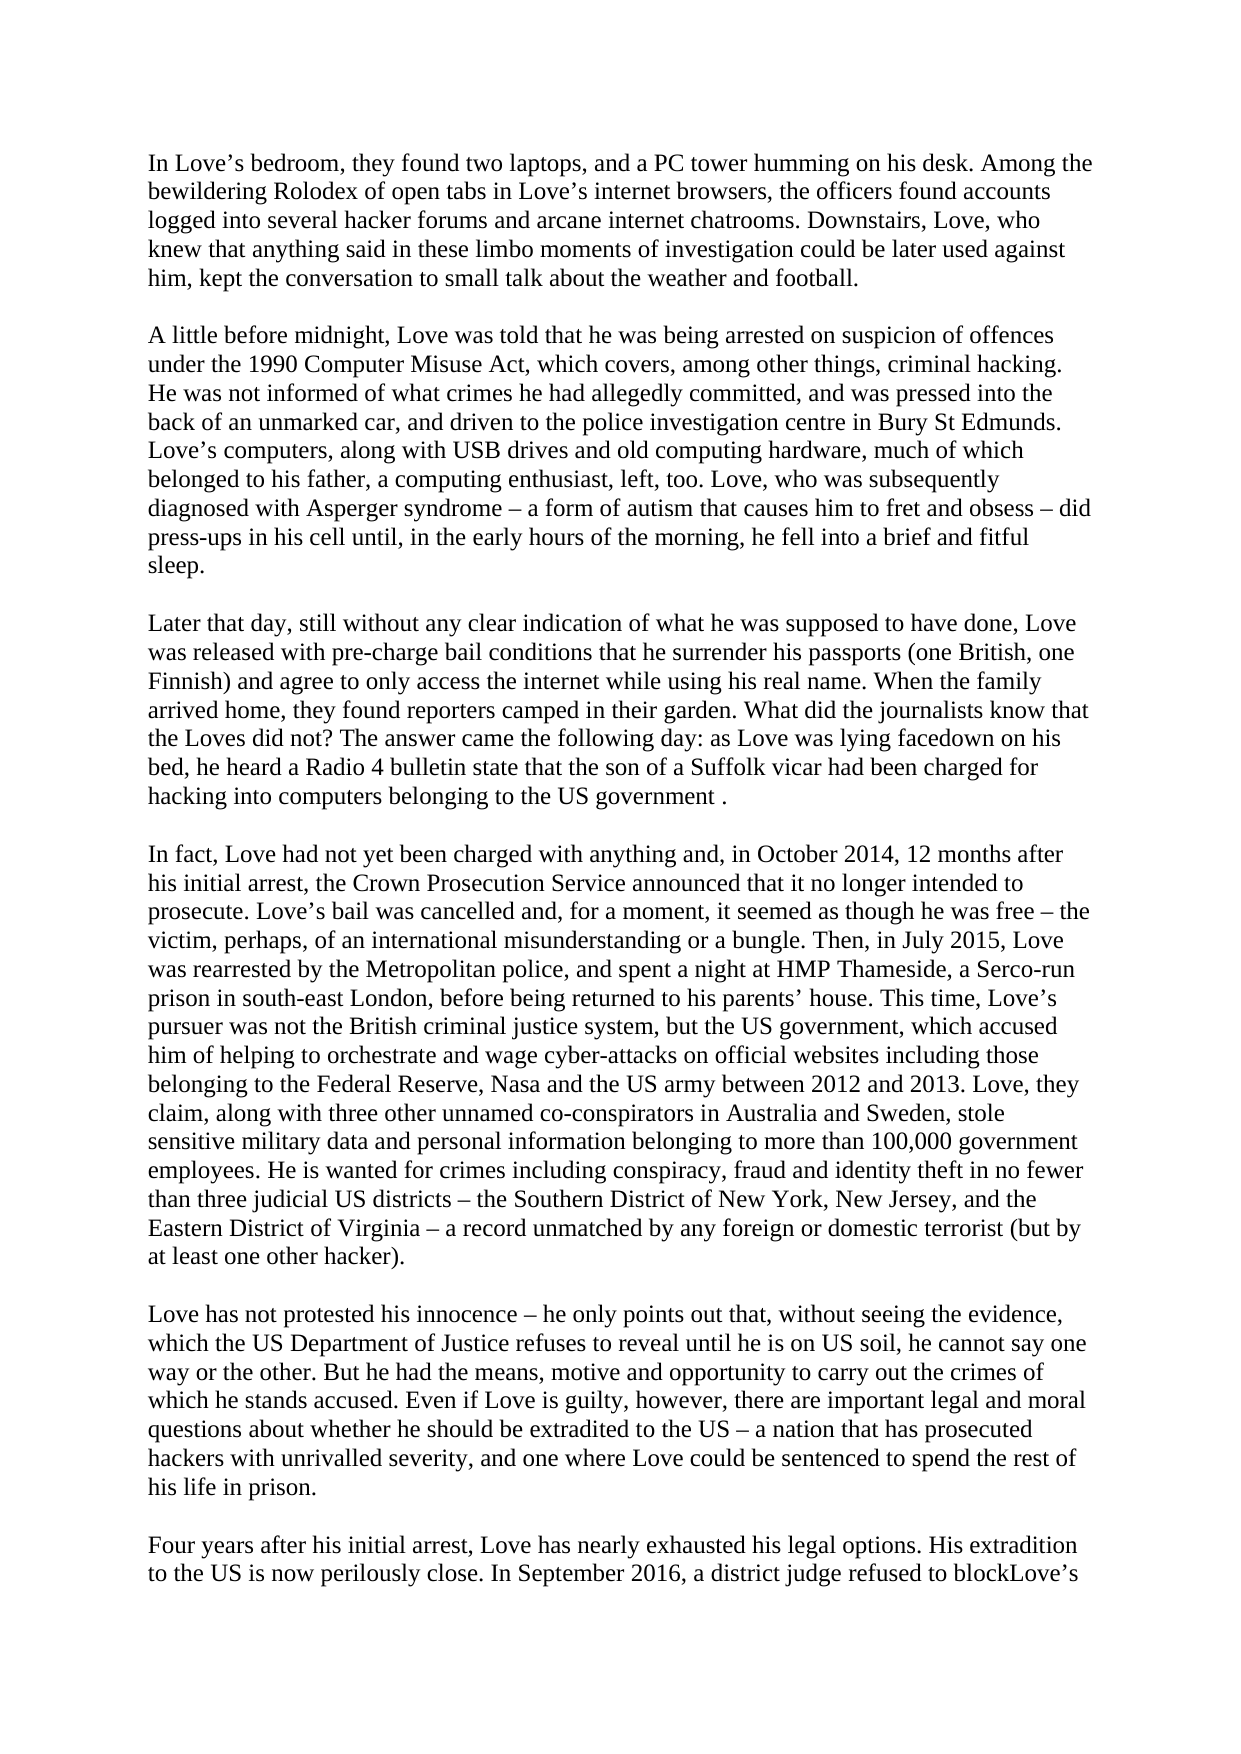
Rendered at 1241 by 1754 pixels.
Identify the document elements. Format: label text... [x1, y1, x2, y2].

text In fact, Love had not yet been charged with anything and, in October 2014, 12 months after his initial arrest, the Crown Prosecution Service announced that it no longer intended to prosecute. Love’s bail was cancelled and, for a moment, it seemed as though he was free – the victim, perhaps, of an international misunderstanding or a bungle. Then, in July 2015, Love was rearrested by the Metropolitan police, and spent a night at HMP Thameside, a Serco-run prison in south-east London, before being returned to his parents’ house. This time, Love’s pursuer was not the British criminal justice system, but the US government, which accused him of helping to orchestrate and wage cyber-attacks on official websites including those belonging to the Federal Reserve, Nasa and the US army between 2012 and 2013. Love, they claim, along with three other unnamed co-conspirators in Australia and Sweden, stole sensitive military data and personal information belonging to more than 100,000 government employees. He is wanted for crimes including conspiracy, fraud and identity theft in no fewer than three judicial US districts – the Southern District of New York, New Jersey, and the Eastern District of Virginia – a record unmatched by any foreign or domestic terrorist (but by at least one other hacker). [148, 839, 1093, 1270]
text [148, 148, 1093, 291]
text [148, 1530, 1093, 1587]
text Later that day, still without any clear indication of what he was supposed to have done, Love was released with pre-charge bail conditions that he surrender his passports (one British, one Finnish) and agree to only access the internet while using his real name. When the family arrived home, they found reporters camped in their garden. What did the journalists know that the Loves did not? The answer came the following day: as Love was lying facedown on his bed, he heard a Radio 4 bulletin state that the son of a Suffolk vicar had been charged for hacking into computers belonging to the US government . [148, 608, 1093, 810]
text A little before midnight, Love was told that he was being arrested on suspicion of offences under the 1990 Computer Misuse Act, which covers, among other things, criminal hacking. He was not informed of what crimes he had allegedly committed, and was pressed into the back of an unmarked car, and driven to the police investigation centre in Bury St Edmunds. Love’s computers, along with USB drives and old computing hardware, much of which belonged to his father, a computing enthusiast, left, too. Love, who was subsequently diagnosed with Asperger syndrome – a form of autism that causes him to fret and obsess – did press-ups in his cell until, in the early hours of the morning, he fell into a brief and fitful sleep. [148, 321, 1093, 579]
text Love has not protested his innocence – he only points out that, without seeing the evidence, which the US Department of Justice refuses to reveal until he is on US soil, he cannot say one way or the other. But he had the means, motive and opportunity to carry out the crimes of which he stands accused. Even if Love is guilty, however, there are important legal and moral questions about whether he should be extradited to the US – a nation that has prosecuted hackers with unrivalled severity, and one where Love could be sentenced to spend the rest of his life in prison. [148, 1299, 1093, 1501]
